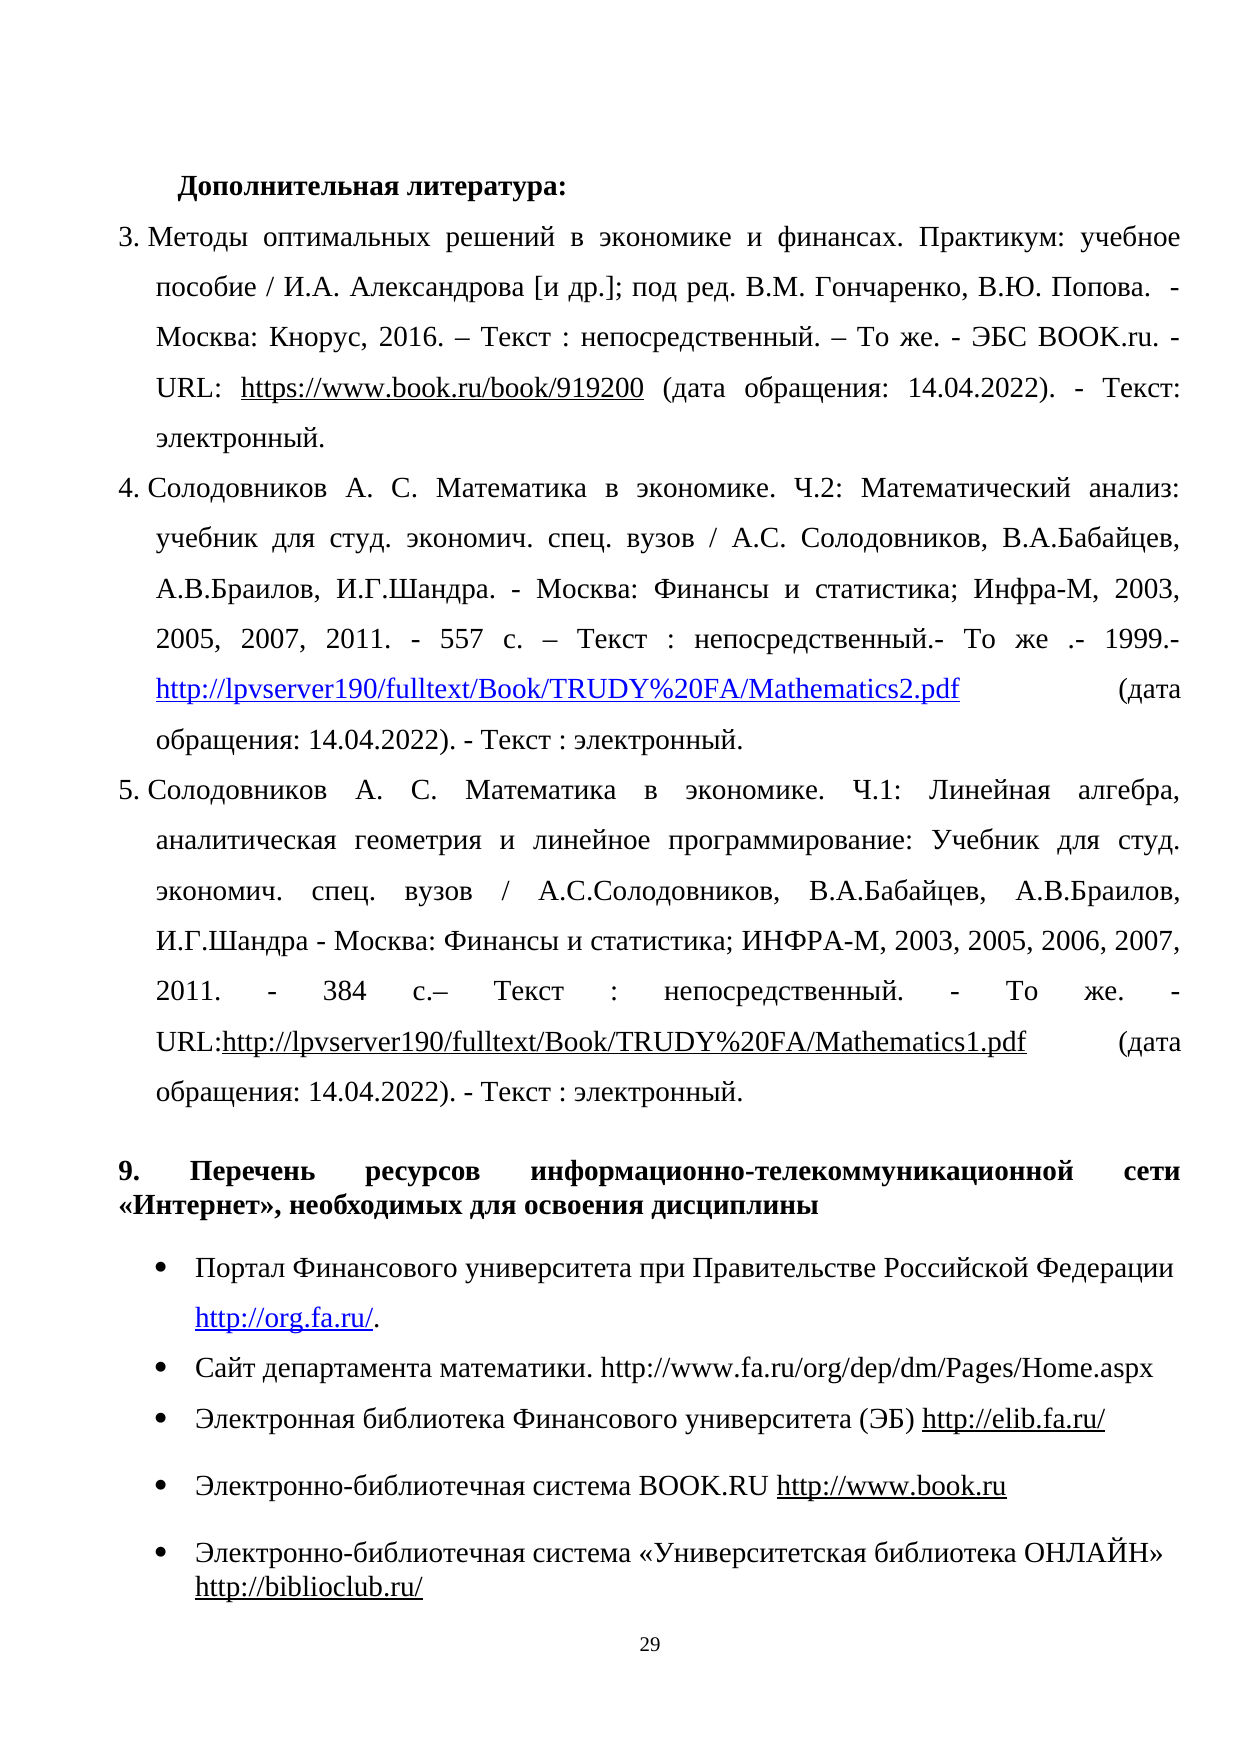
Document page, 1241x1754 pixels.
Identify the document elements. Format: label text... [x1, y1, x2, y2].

list Электронно-библиотечная система BOOK.RU http://www.book.ru [156, 1468, 1181, 1502]
list Электронно-библиотечная система «Университетская библиотека ОНЛАЙН» http://biblioclub.ru/ [156, 1535, 1181, 1602]
list Электронная библиотека Финансового университета (ЭБ) http://elib.fa.ru/ [156, 1401, 1181, 1434]
list Солодовников А. С. Математика в экономике. Ч.2: Математический анализ: учебник для студ. экономич. спец. вузов / А.С. Солодовников, В.А.Бабайцев, А.В.Браилов, И.Г.Шандра. - Москва: Финансы и статистика; Инфра-М, 2003, 2005, 2007, 2011. - 557 с. – Текст : непосредственный.- То же .- 1999.- http://lpvserver190/fulltext/Book/TRUDY%20FA/Mathematics2.pdf (дата обращения: 14.04.2022). - Текст : электронный. [118, 470, 1181, 755]
list Дополнительная литература: [118, 168, 1181, 202]
list Портал Финансового университета при Правительстве Российской Федерации http://org.fa.ru/. [156, 1250, 1181, 1334]
list Солодовников А. С. Математика в экономике. Ч.1: Линейная алгебра, аналитическая геометрия и линейное программирование: Учебник для студ. экономич. спец. вузов / А.С.Солодовников, В.А.Бабайцев, А.В.Браилов, И.Г.Шандра - Москва: Финансы и статистика; ИНФРА-М, 2003, 2005, 2006, 2007, 2011. - 384 с.– Текст : непосредственный. - То же. - URL:http://lpvserver190/fulltext/Book/TRUDY%20FA/Mathematics1.pdf (дата обращения: 14.04.2022). - Текст : электронный. [118, 772, 1181, 1108]
list Сайт департамента математики. http://www.fa.ru/org/dep/dm/Pages/Home.aspx [156, 1351, 1181, 1384]
list Методы оптимальных решений в экономике и финансах. Практикум: учебное пособие / И.А. Александрова [и др.]; под ред. В.М. Гончаренко, В.Ю. Попова. - Москва: Кнорус, 2016. – Текст : непосредственный. – То же. - ЭБС BOOK.ru. - URL: https://www.book.ru/book/919200 (дата обращения: 14.04.2022). - Текст: электронный. [118, 219, 1181, 453]
subtitle 9. Перечень ресурсов информационно-телекоммуникационной сети «Интернет», необходимых для освоения дисциплины [118, 1153, 1181, 1221]
